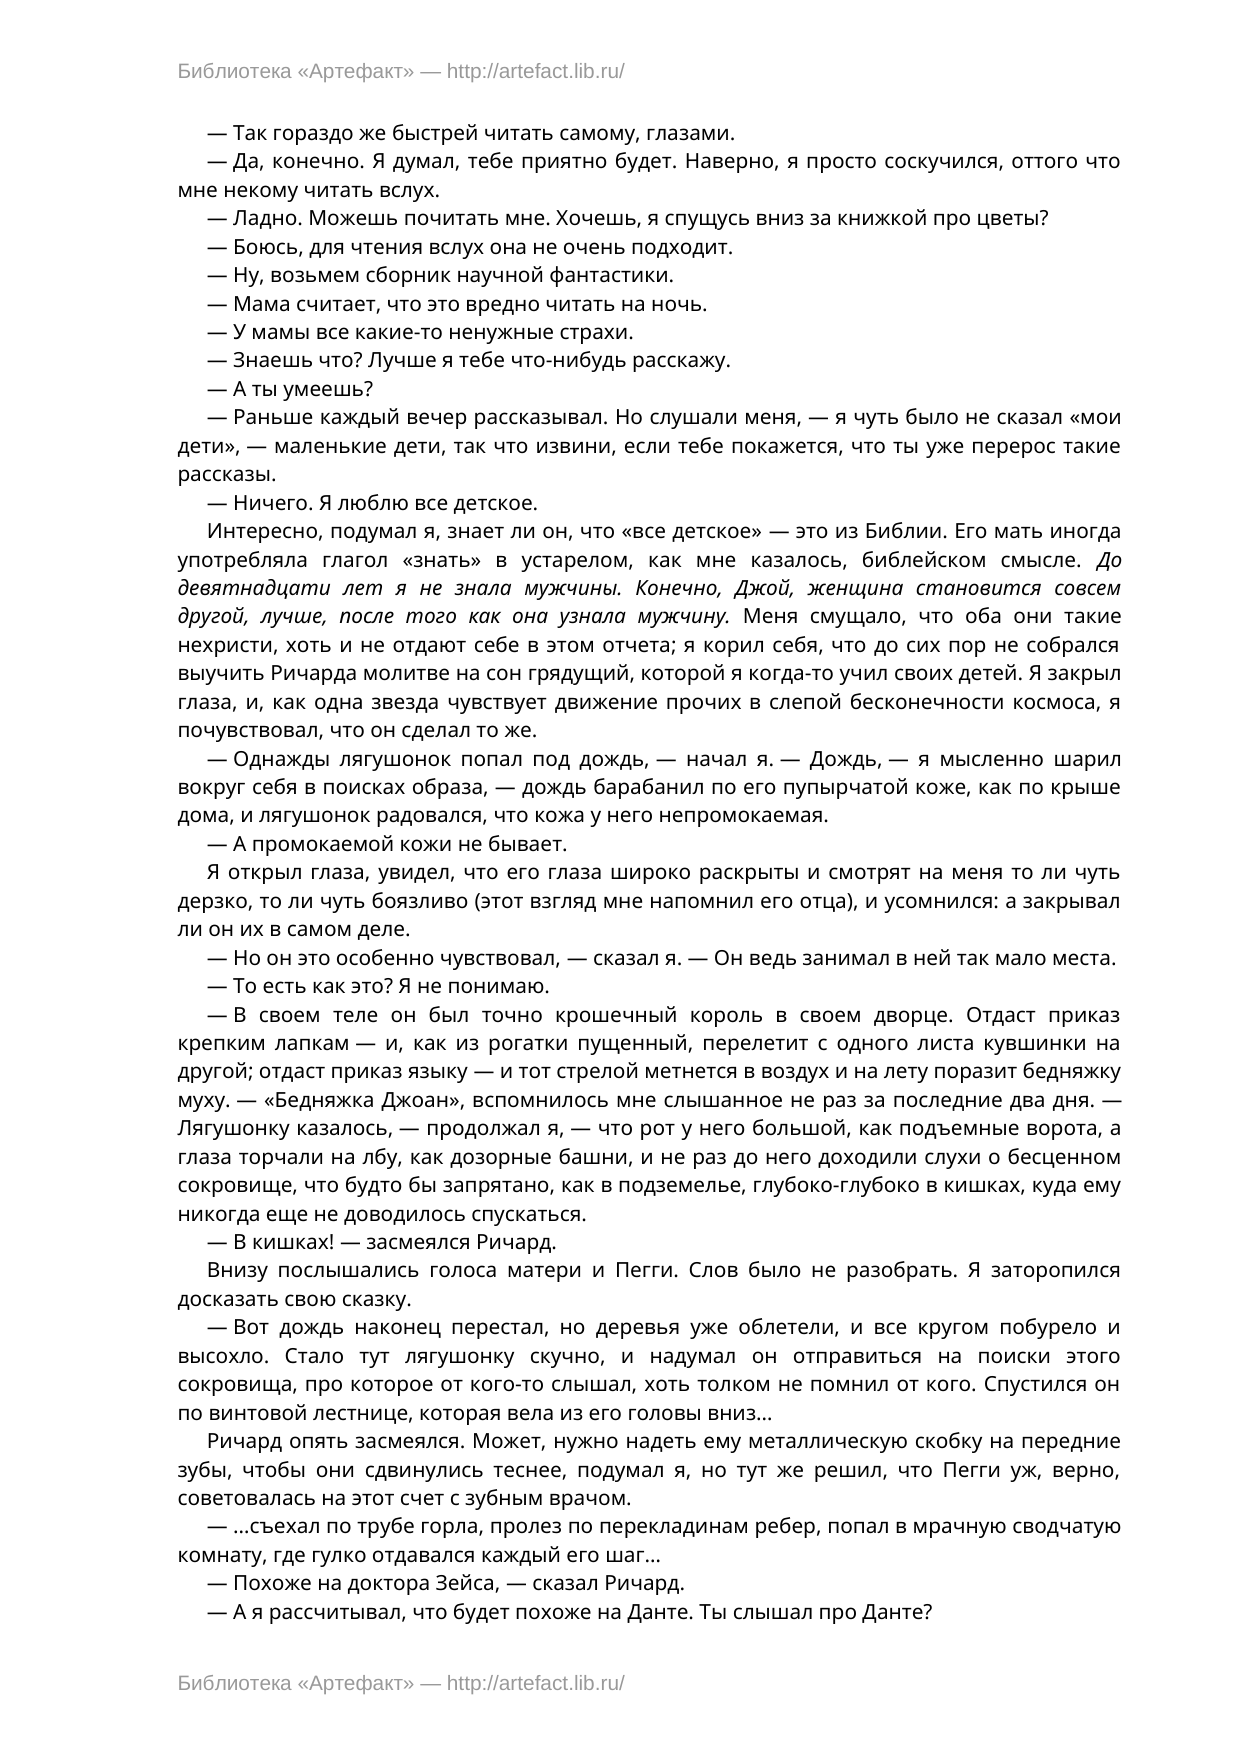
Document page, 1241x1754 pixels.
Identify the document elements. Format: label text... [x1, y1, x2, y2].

text — Однажды лягушонок попал под дождь, — начал я. — Дождь, — я мысленно шарил вокруг себя в поисках образа, — дождь барабанил по его пупырчатой коже, как по крыше дома, и лягушонок радовался, что кожа у него непромокаемая. [177, 744, 1122, 829]
text Внизу послышались голоса матери и Пегги. Слов было не разобрать. Я заторопился досказать свою сказку. [177, 1256, 1122, 1312]
text — Раньше каждый вечер рассказывал. Но слушали меня, — я чуть было не сказал «мои дети», — маленькие дети, так что извини, если тебе покажется, что ты уже перерос такие рассказы. [177, 402, 1122, 488]
text — У мамы все какие-то ненужные страхи. [177, 317, 1122, 346]
text — Так гораздо же быстрей читать самому, глазами. [177, 118, 1122, 147]
text — Похоже на доктора Зейса, — сказал Ричард. [177, 1568, 1122, 1597]
text — Ну, возьмем сборник научной фантастики. [177, 260, 1122, 289]
text — Боюсь, для чтения вслух она не очень подходит. [177, 232, 1122, 260]
text Интересно, подумал я, знает ли он, что «все детское» — это из Библии. Его мать иногда употребляла глагол «знать» в устарелом, как мне казалось, библейском смысле. До девятнадцати лет я не знала мужчины. Конечно, Джой, женщина становится совсем другой, лучше, после того как она узнала мужчину. Меня смущало, что оба они такие нехристи, хоть и не отдают себе в этом отчета; я корил себя, что до сих пор не собрался выучить Ричарда молитве на сон грядущий, которой я когда-то учил своих детей. Я закрыл глаза, и, как одна звезда чувствует движение прочих в слепой бесконечности космоса, я почувствовал, что он сделал то же. [177, 516, 1122, 744]
text — А я рассчитывал, что будет похоже на Данте. Ты слышал про Данте? [177, 1597, 1122, 1625]
text — Да, конечно. Я думал, тебе приятно будет. Наверно, я просто соскучился, оттого что мне некому читать вслух. [177, 147, 1122, 203]
text — Но он это особенно чувствовал, — сказал я. — Он ведь занимал в ней так мало места. [177, 943, 1122, 971]
text — В кишках! — засмеялся Ричард. [177, 1227, 1122, 1256]
text — Ничего. Я люблю все детское. [177, 488, 1122, 516]
text — Мама считает, что это вредно читать на ночь. [177, 289, 1122, 317]
text — То есть как это? Я не понимаю. [177, 971, 1122, 1000]
text — …съехал по трубе горла, пролез по перекладинам ребер, попал в мрачную сводчатую комнату, где гулко отдавался каждый его шаг… [177, 1512, 1122, 1568]
text — Ладно. Можешь почитать мне. Хочешь, я спущусь вниз за книжкой про цветы? [177, 203, 1122, 232]
text — В своем теле он был точно крошечный король в своем дворце. Отдаст приказ крепким лапкам — и, как из рогатки пущенный, перелетит с одного листа кувшинки на другой; отдаст приказ языку — и тот стрелой метнется в воздух и на лету поразит бедняжку муху. — «Бедняжка Джоан», вспомнилось мне слышанное не раз за последние два дня. — Лягушонку казалось, — продолжал я, — что рот у него большой, как подъемные ворота, а глаза торчали на лбу, как дозорные башни, и не раз до него доходили слухи о бесценном сокровище, что будто бы запрятано, как в подземелье, глубоко-глубоко в кишках, куда ему никогда еще не доводилось спускаться. [177, 1000, 1122, 1227]
text — Вот дождь наконец перестал, но деревья уже облетели, и все кругом побурело и высохло. Стало тут лягушонку скучно, и надумал он отправиться на поиски этого сокровища, про которое от кого-то слышал, хоть толком не помнил от кого. Спустился он по винтовой лестнице, которая вела из его головы вниз… [177, 1312, 1122, 1426]
text Ричард опять засмеялся. Может, нужно надеть ему металлическую скобку на передние зубы, чтобы они сдвинулись теснее, подумал я, но тут же решил, что Пегги уж, верно, советовалась на этот счет с зубным врачом. [177, 1426, 1122, 1512]
text Я открыл глаза, увидел, что его глаза широко раскрыты и смотрят на меня то ли чуть дерзко, то ли чуть боязливо (этот взгляд мне напомнил его отца), и усомнился: а закрывал ли он их в самом деле. [177, 857, 1122, 943]
text — Знаешь что? Лучше я тебе что-нибудь расскажу. [177, 346, 1122, 374]
text — А ты умеешь? [177, 374, 1122, 402]
text — А промокаемой кожи не бывает. [177, 829, 1122, 857]
